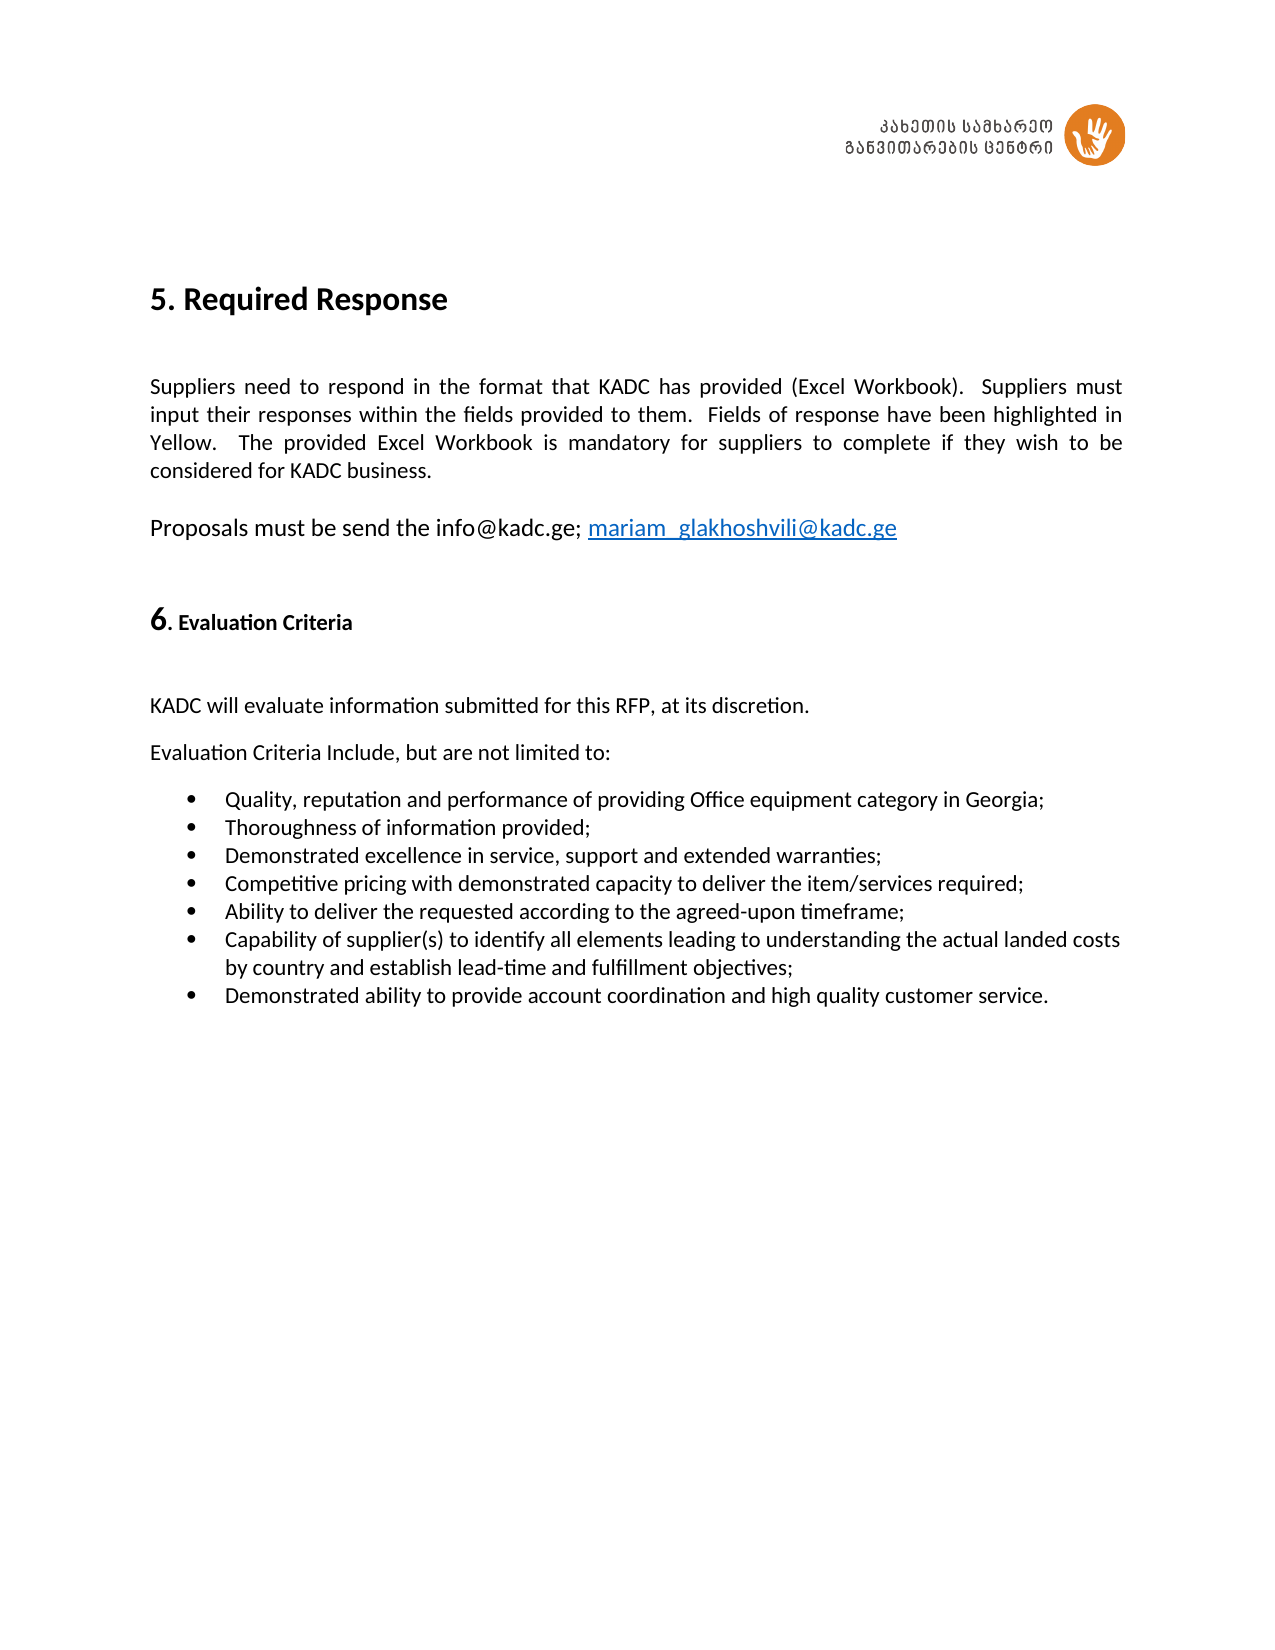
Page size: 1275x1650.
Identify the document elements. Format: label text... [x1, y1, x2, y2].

text Suppliers need to respond in the format that KADC has provided (Excel Workbook). Suppliers must input their responses within the fields provided to them. Fields of response have been highlighted in Yellow. The provided Excel Workbook is mandatory for suppliers to complete if they wish to be considered for KADC business. [150, 372, 1125, 484]
list Ability to deliver the requested according to the agreed-upon timeframe; [187, 897, 1125, 925]
list Demonstrated excellence in service, support and extended warranties; [187, 841, 1125, 869]
subtitle 5. Required Response [150, 278, 1125, 319]
text KADC will evaluate information submitted for this RFP, at its discretion. [150, 692, 1125, 719]
picture [845, 104, 1125, 166]
list Quality, reputation and performance of providing Office equipment category in Georgia; [187, 785, 1125, 813]
subtitle 6. Evaluation Criteria [150, 598, 1125, 638]
list Demonstrated ability to provide account coordination and high quality customer service. [187, 981, 1125, 1009]
list Competitive pricing with demonstrated capacity to deliver the item/services required; [187, 869, 1125, 897]
list Thoroughness of information provided; [187, 813, 1125, 841]
list Proposals must be send the info@kadc.ge; mariam_glakhoshvili@kadc.ge [150, 512, 1125, 542]
list Capability of supplier(s) to identify all elements leading to understanding the actual landed costs by country and establish lead-time and fulfillment objectives; [187, 925, 1125, 981]
text Evaluation Criteria Include, but are not limited to: [150, 738, 1125, 766]
